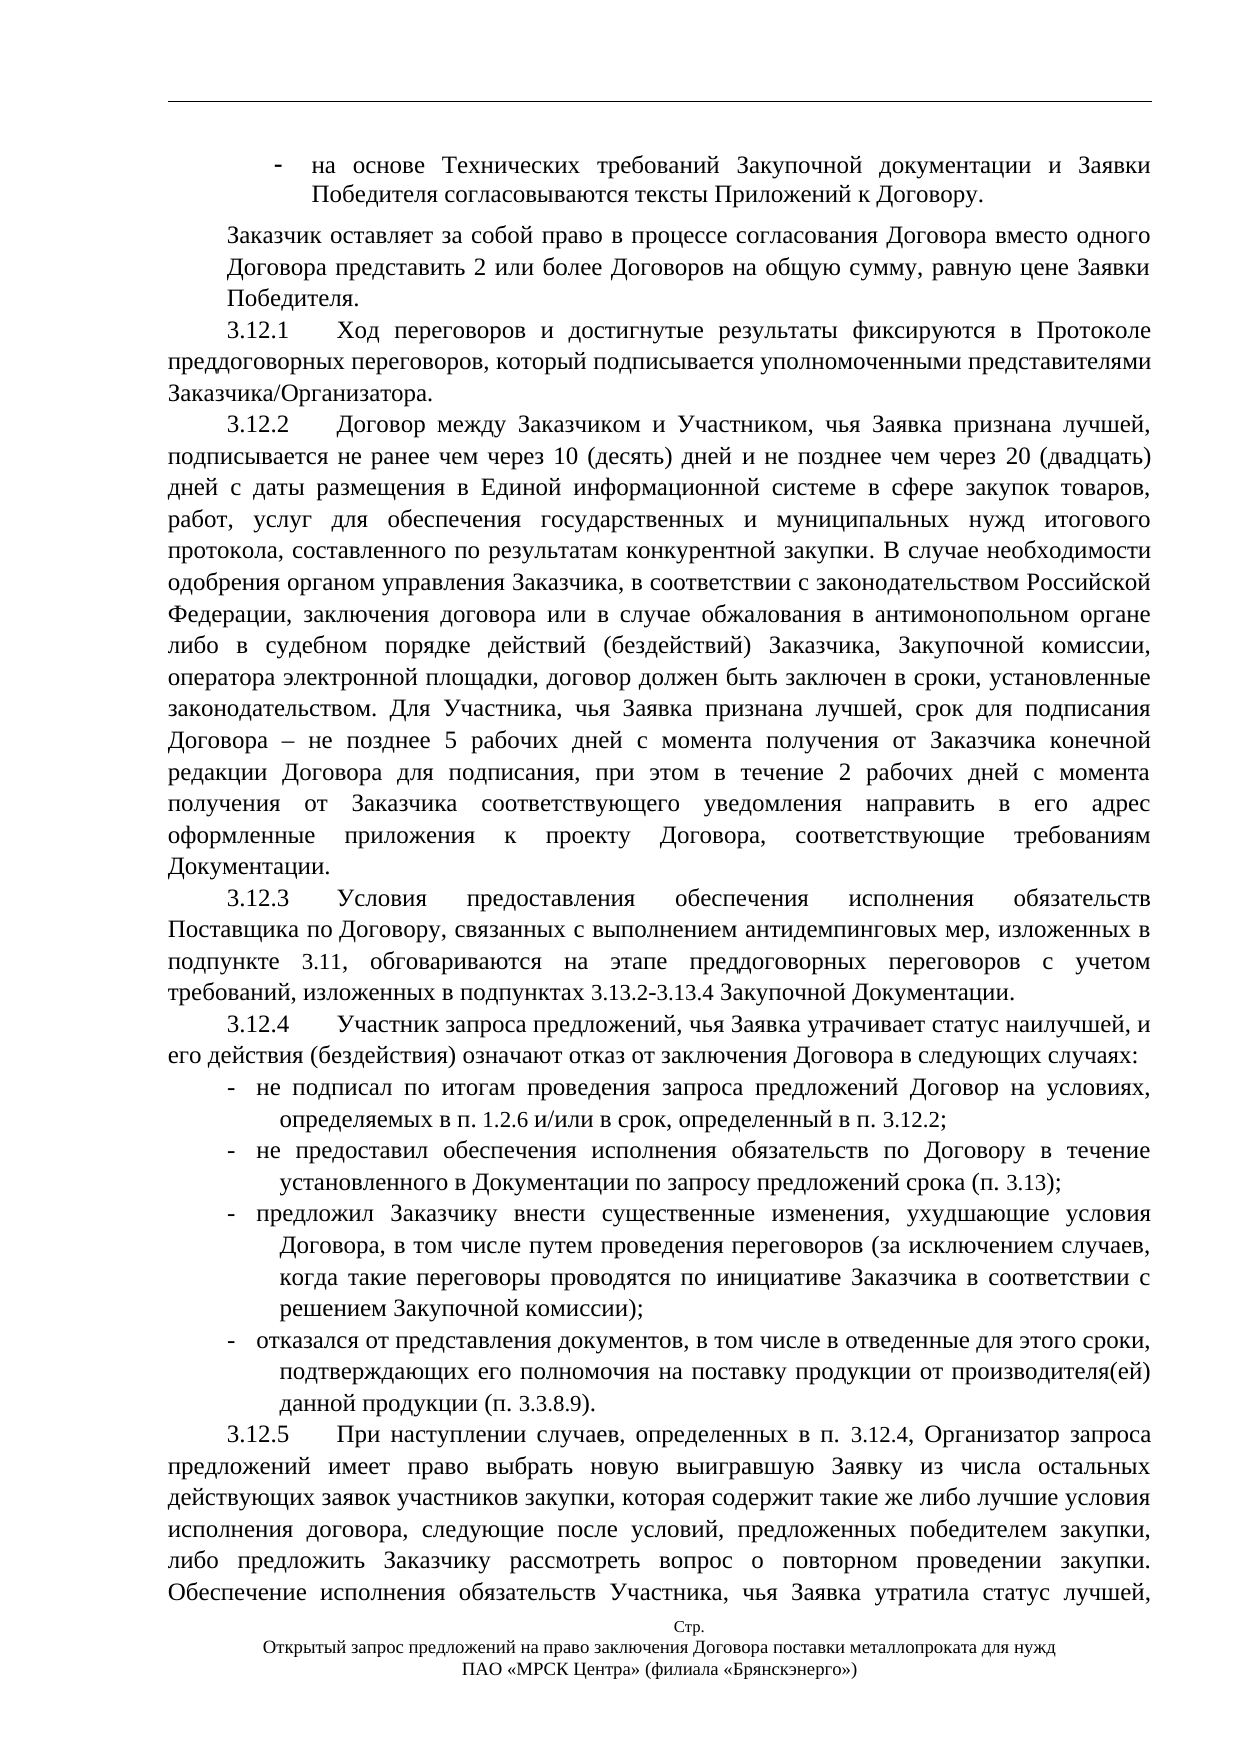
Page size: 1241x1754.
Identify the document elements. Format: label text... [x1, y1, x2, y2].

list Участник запроса предложений, чья Заявка утрачивает статус наилучшей, и его действия (бездействия) означают отказ от заключения Договора в следующих случаях: [168, 1009, 1152, 1069]
list Заказчик оставляет за собой право в процессе согласования Договора вместо одного Договора представить 2 или более Договоров на общую сумму, равную цене Заявки Победителя. [227, 220, 1152, 312]
list не предоставил обеспечения исполнения обязательств по Договору в течение установленного в Документации по запросу предложений срока (п. 3.13); [227, 1135, 1152, 1196]
list не подписал по итогам проведения запроса предложений Договор на условиях, определяемых в п. 1.2.6 и/или в срок, определенный в п. 3.12.2; [227, 1072, 1152, 1132]
list отказался от представления документов, в том числе в отведенные для этого сроки, подтверждающих его полномочия на поставку продукции от производителя(ей) данной продукции (п. 3.3.8.9). [227, 1325, 1152, 1417]
list Ход переговоров и достигнутые результаты фиксируются в Протоколе преддоговорных переговоров, который подписывается уполномоченными представителями Заказчика/Организатора. [168, 315, 1152, 407]
list на основе Технических требований Закупочной документации и Заявки Победителя согласовываются тексты Приложений к Договору. [274, 150, 1152, 207]
list Условия предоставления обеспечения исполнения обязательств Поставщика по Договору, связанных с выполнением антидемпинговых мер, изложенных в подпункте 3.11, обговариваются на этапе преддоговорных переговоров с учетом требований, изложенных в подпунктах 3.13.2-3.13.4 Закупочной Документации. [168, 883, 1152, 1006]
list предложил Заказчику внести существенные изменения, ухудшающие условия Договора, в том числе путем проведения переговоров (за исключением случаев, когда такие переговоры проводятся по инициативе Заказчика в соответствии с решением Закупочной комиссии); [227, 1198, 1152, 1322]
list Договор между Заказчиком и Участником, чья Заявка признана лучшей, подписывается не ранее чем через 10 (десять) дней и не позднее чем через 20 (двадцать) дней с даты размещения в Единой информационной системе в сфере закупок товаров, работ, услуг для обеспечения государственных и муниципальных нужд итогового протокола, составленного по результатам конкурентной закупки. В случае необходимости одобрения органом управления Заказчика, в соответствии с законодательством Российской Федерации, заключения договора или в случае обжалования в антимонопольном органе либо в судебном порядке действий (бездействий) Заказчика, Закупочной комиссии, оператора электронной площадки, договор должен быть заключен в сроки, установленные законодательством. Для Участника, чья Заявка признана лучшей, срок для подписания Договора – не позднее 5 рабочих дней с момента получения от Заказчика конечной редакции Договора для подписания, при этом в течение 2 рабочих дней с момента получения от Заказчика соответствующего уведомления направить в его адрес оформленные приложения к проекту Договора, соответствующие требованиям Документации. [168, 409, 1152, 880]
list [168, 1419, 1152, 1606]
